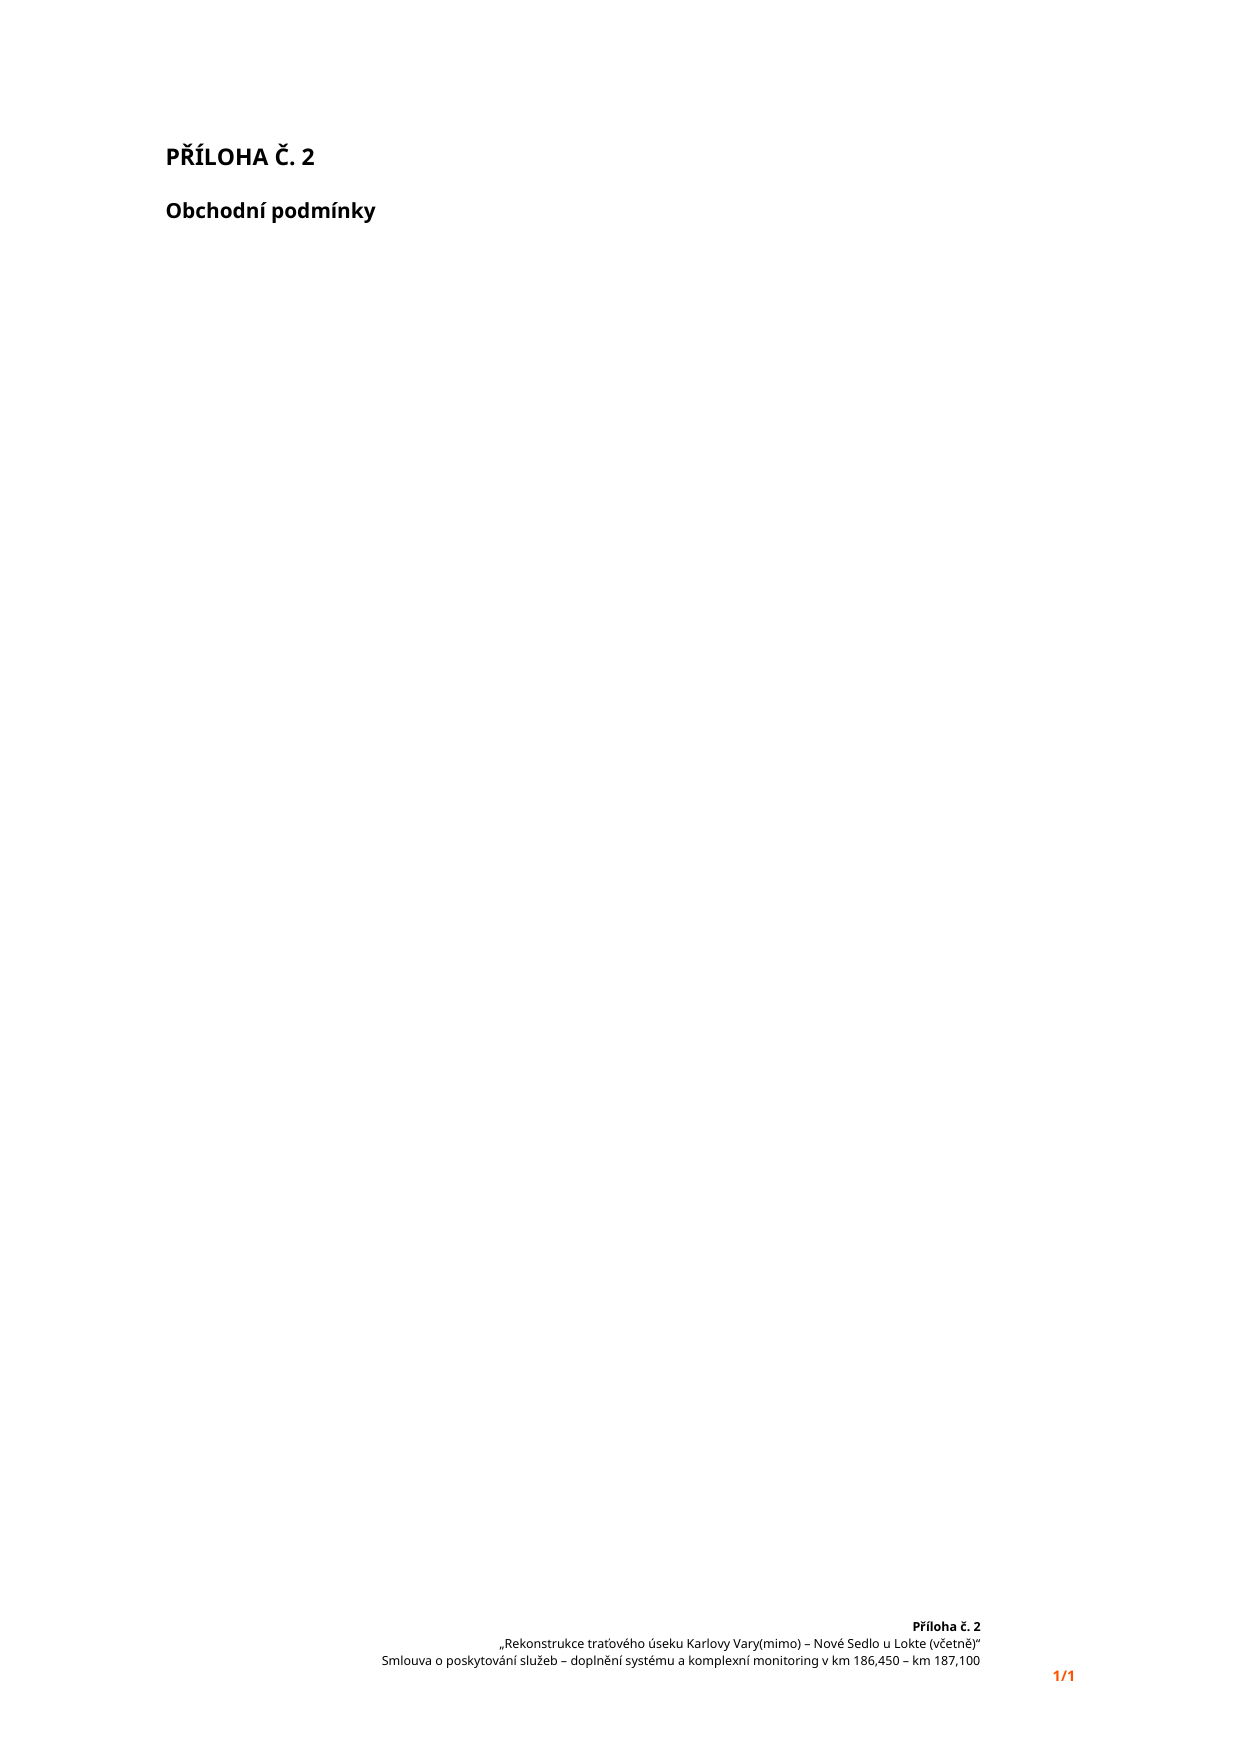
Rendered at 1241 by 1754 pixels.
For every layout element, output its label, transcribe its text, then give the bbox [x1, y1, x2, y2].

text Obchodní podmínky [165, 197, 1075, 225]
text Příloha č. 2 [165, 141, 1075, 173]
